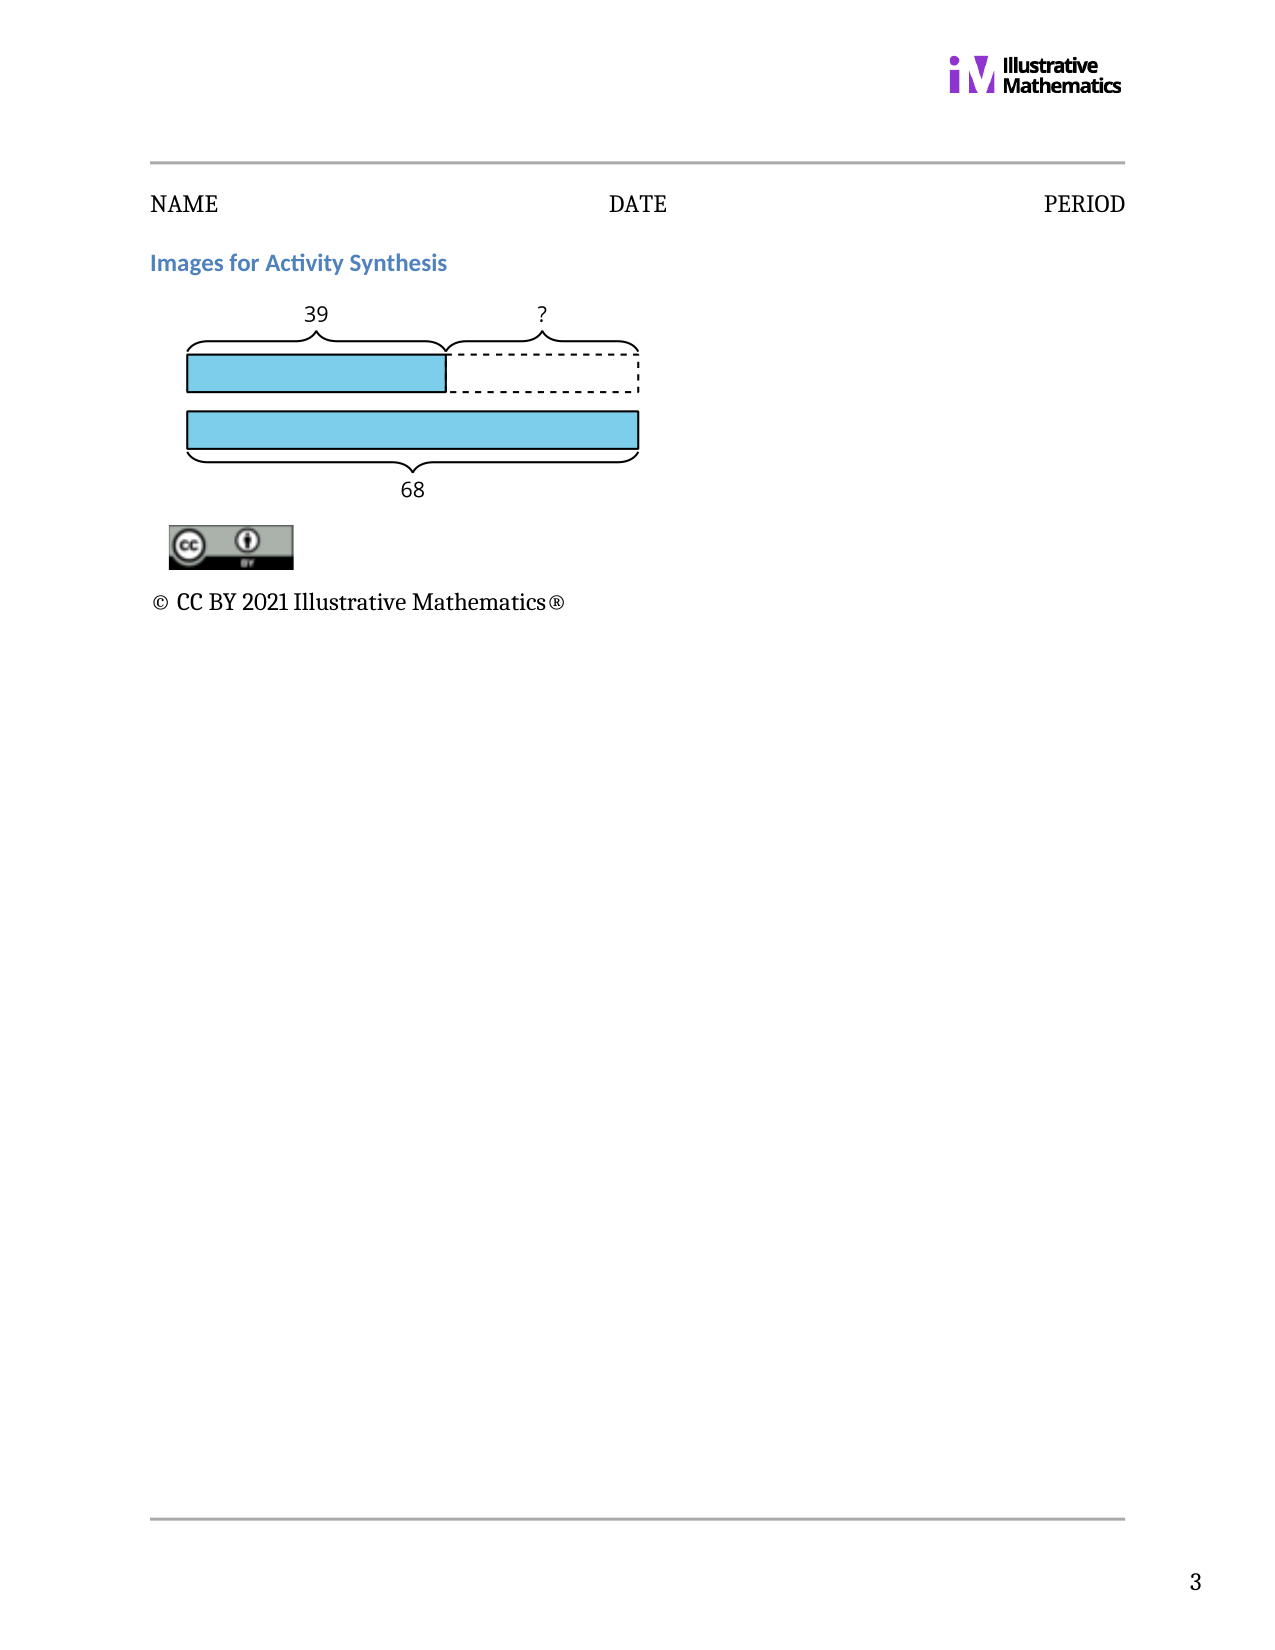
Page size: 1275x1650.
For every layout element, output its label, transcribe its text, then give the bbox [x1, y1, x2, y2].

picture [168, 296, 657, 507]
subtitle Images for Activity Synthesis [150, 247, 1125, 278]
picture [168, 525, 294, 570]
text © CC BY 2021 Illustrative Mathematics® [150, 588, 1125, 617]
picture [949, 55, 1121, 93]
